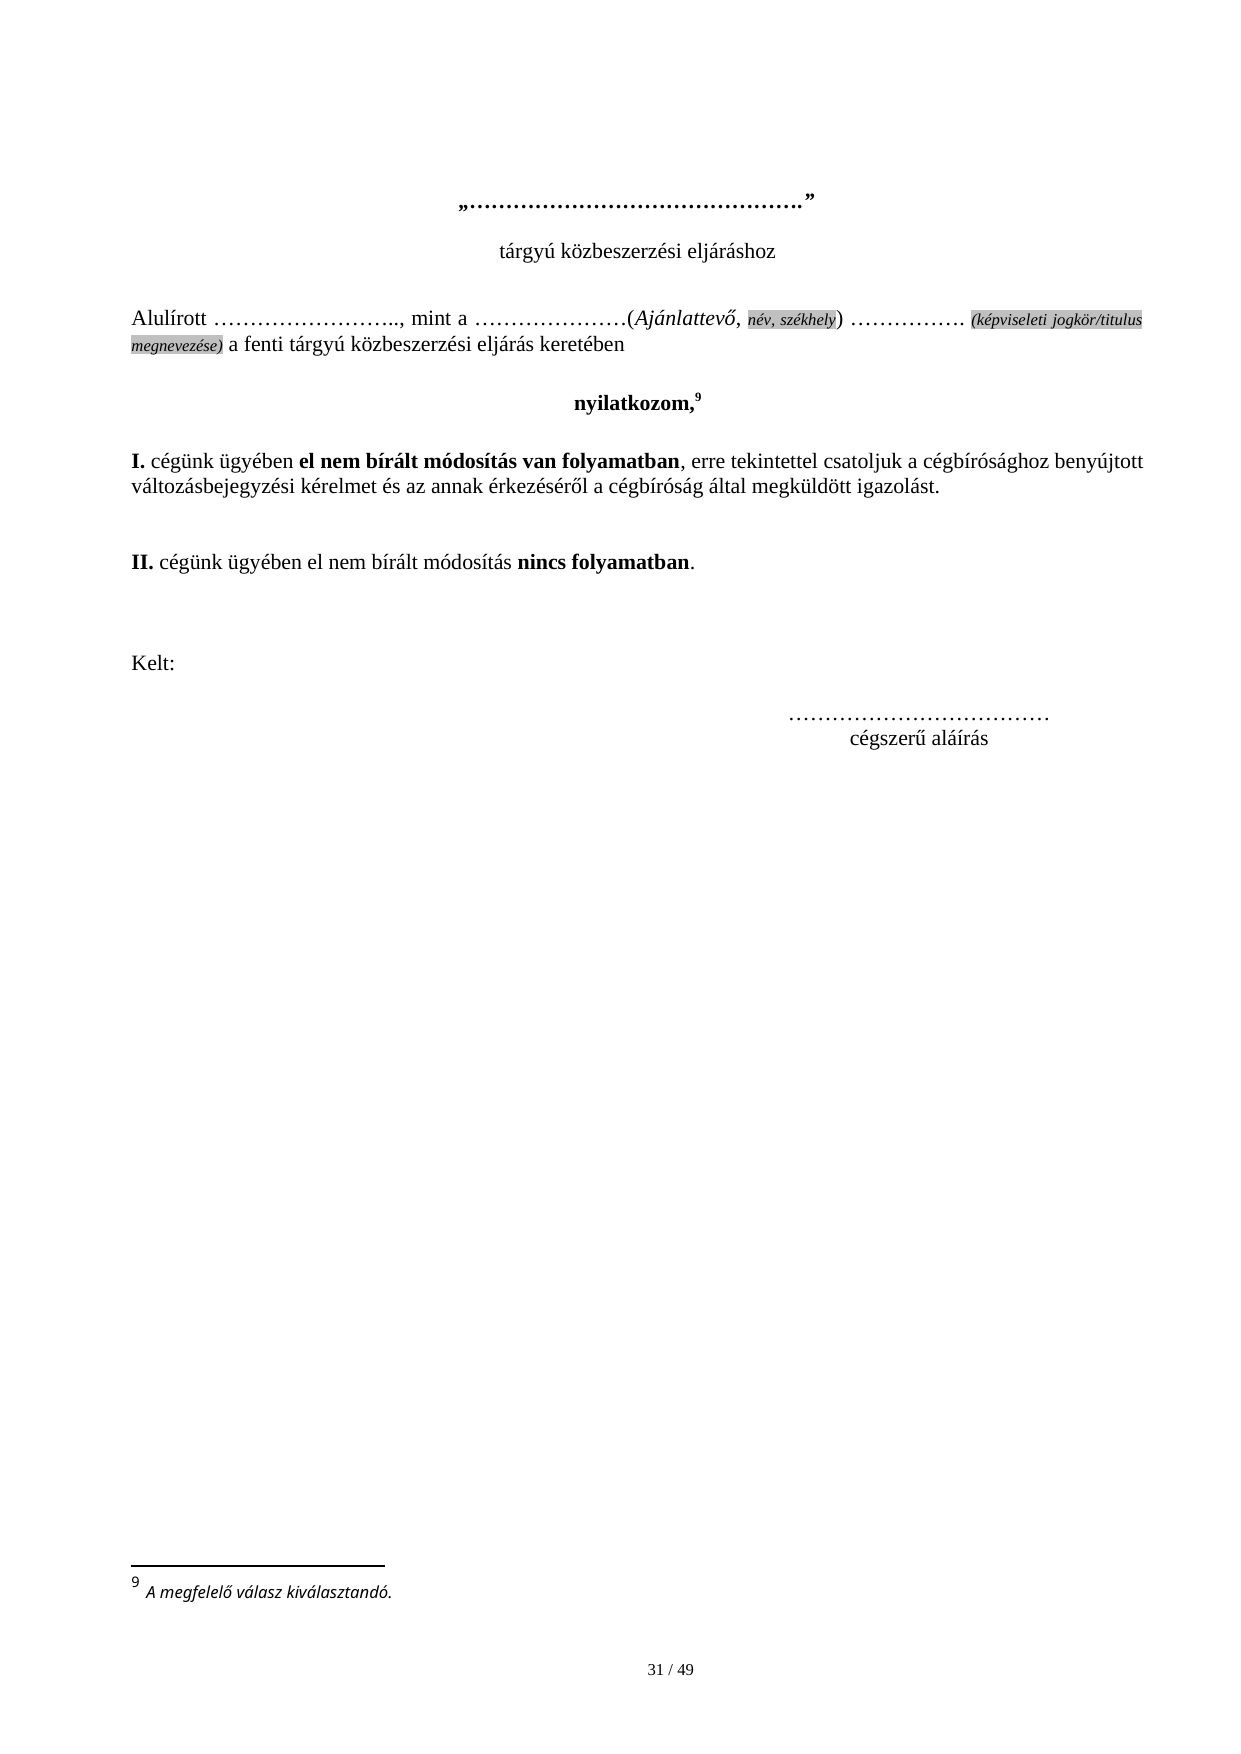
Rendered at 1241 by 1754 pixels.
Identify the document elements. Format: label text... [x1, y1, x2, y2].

table_cell cégszerű aláírás [694, 725, 1144, 750]
table_header ……………………………… [694, 700, 1144, 725]
text „……………………………………….” [131, 188, 1144, 213]
text nyilatkozom, [131, 387, 1144, 416]
text I. cégünk ügyében el nem bírált módosítás van folyamatban, erre tekintettel csatoljuk a cégbírósághoz benyújtott változásbejegyzési kérelmet és az annak érkezéséről a cégbíróság által megküldött igazolást. [131, 448, 1144, 498]
text Kelt: [131, 649, 1144, 675]
text II. cégünk ügyében el nem bírált módosítás nincs folyamatban. [131, 549, 1144, 574]
text Alulírott …………………….., mint a …………………(Ajánlattevő, név, székhely) ……………. (képviseleti jogkör/titulus megnevezése) a fenti tárgyú közbeszerzési eljárás keretében [131, 305, 1144, 356]
text tárgyú közbeszerzési eljáráshoz [131, 238, 1144, 264]
